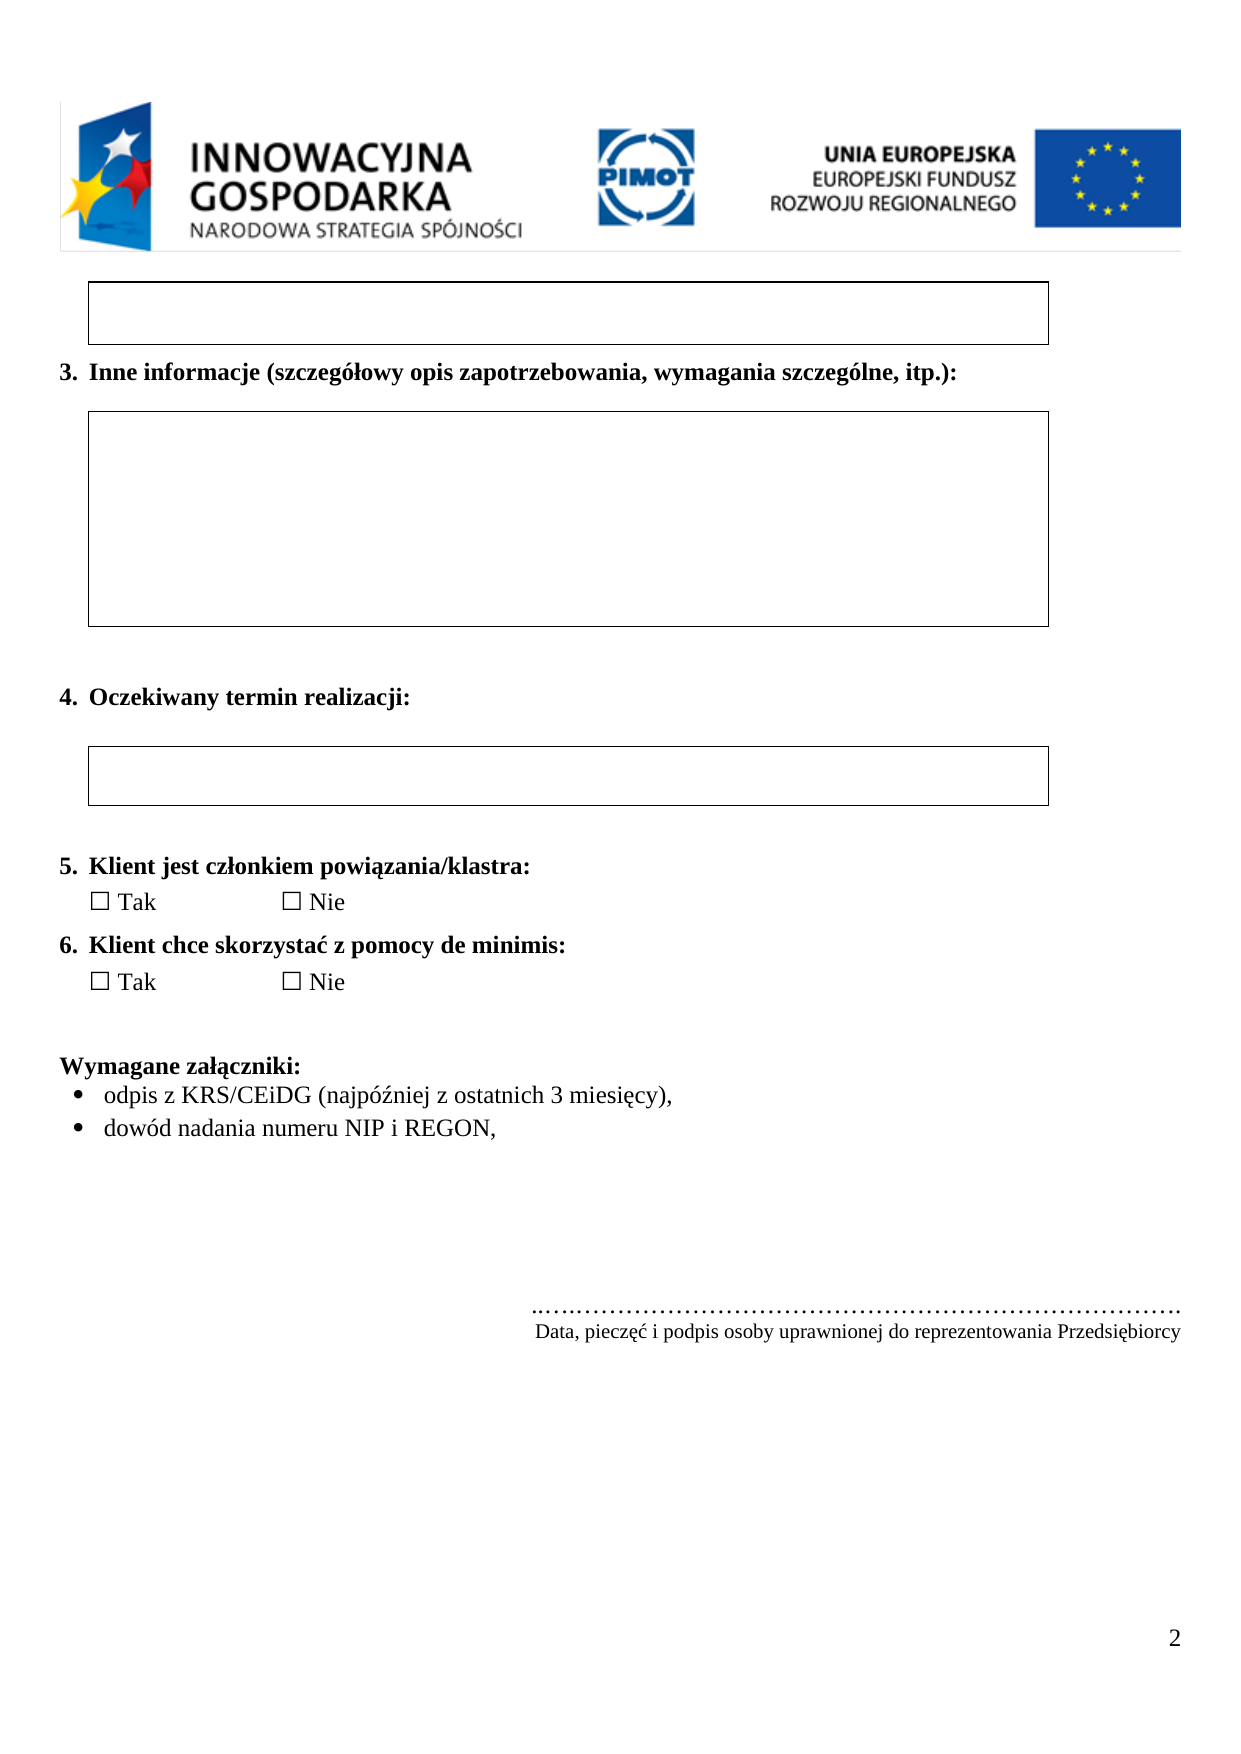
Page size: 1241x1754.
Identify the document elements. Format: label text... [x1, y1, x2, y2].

picture [59, 102, 1181, 253]
text ☐ Tak ☐ Nie [89, 964, 1181, 998]
table_header [89, 283, 1048, 343]
text Data, pieczęć i podpis osoby uprawnionej do reprezentowania Przedsiębiorcy [59, 1319, 1181, 1343]
table_header [89, 412, 1048, 626]
list odpis z KRS/CEiDG (najpóźniej z ostatnich 3 miesięcy), [74, 1080, 1181, 1109]
list Klient chce skorzystać z pomocy de minimis: [59, 931, 1181, 959]
list Klient jest członkiem powiązania/klastra: [59, 851, 1181, 880]
text ☐ Tak ☐ Nie [89, 884, 1181, 918]
list dowód nadania numeru NIP i REGON, [74, 1113, 1181, 1142]
list Inne informacje (szczegółowy opis zapotrzebowania, wymagania szczególne, itp.): [59, 357, 1181, 386]
list Oczekiwany termin realizacji: [59, 682, 1181, 711]
table_header [89, 747, 1048, 804]
text Wymagane załączniki: [59, 1051, 1181, 1080]
text ..….………………………………………………………………. [59, 1290, 1181, 1319]
